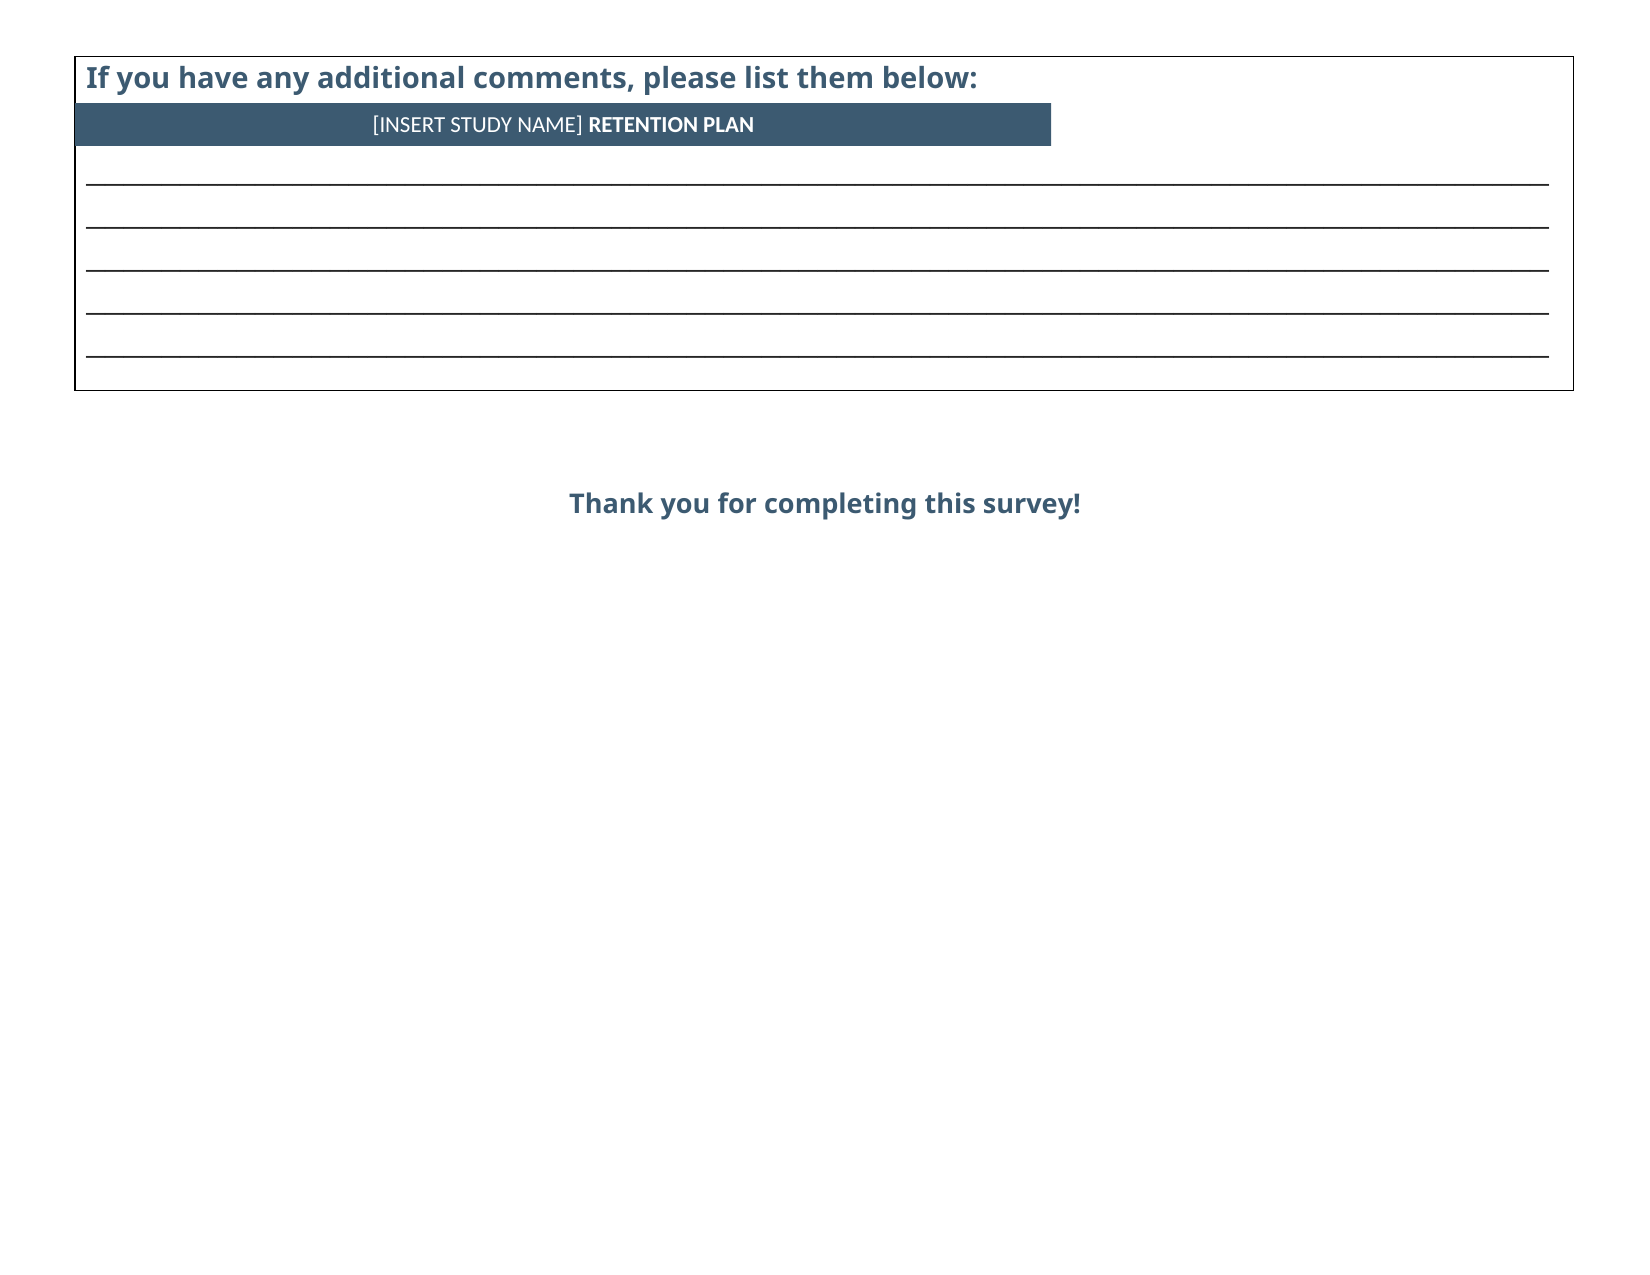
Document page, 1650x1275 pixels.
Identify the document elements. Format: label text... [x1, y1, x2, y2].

subtitle Thank you for completing this survey! [75, 485, 1575, 522]
table_header If you have any additional comments, please list them below: ______________________________________________________________________________________________________________________________________________________________________________________________________________________________________________________________________________________________________________________________________________________________________________________________________ [76, 57, 1573, 390]
